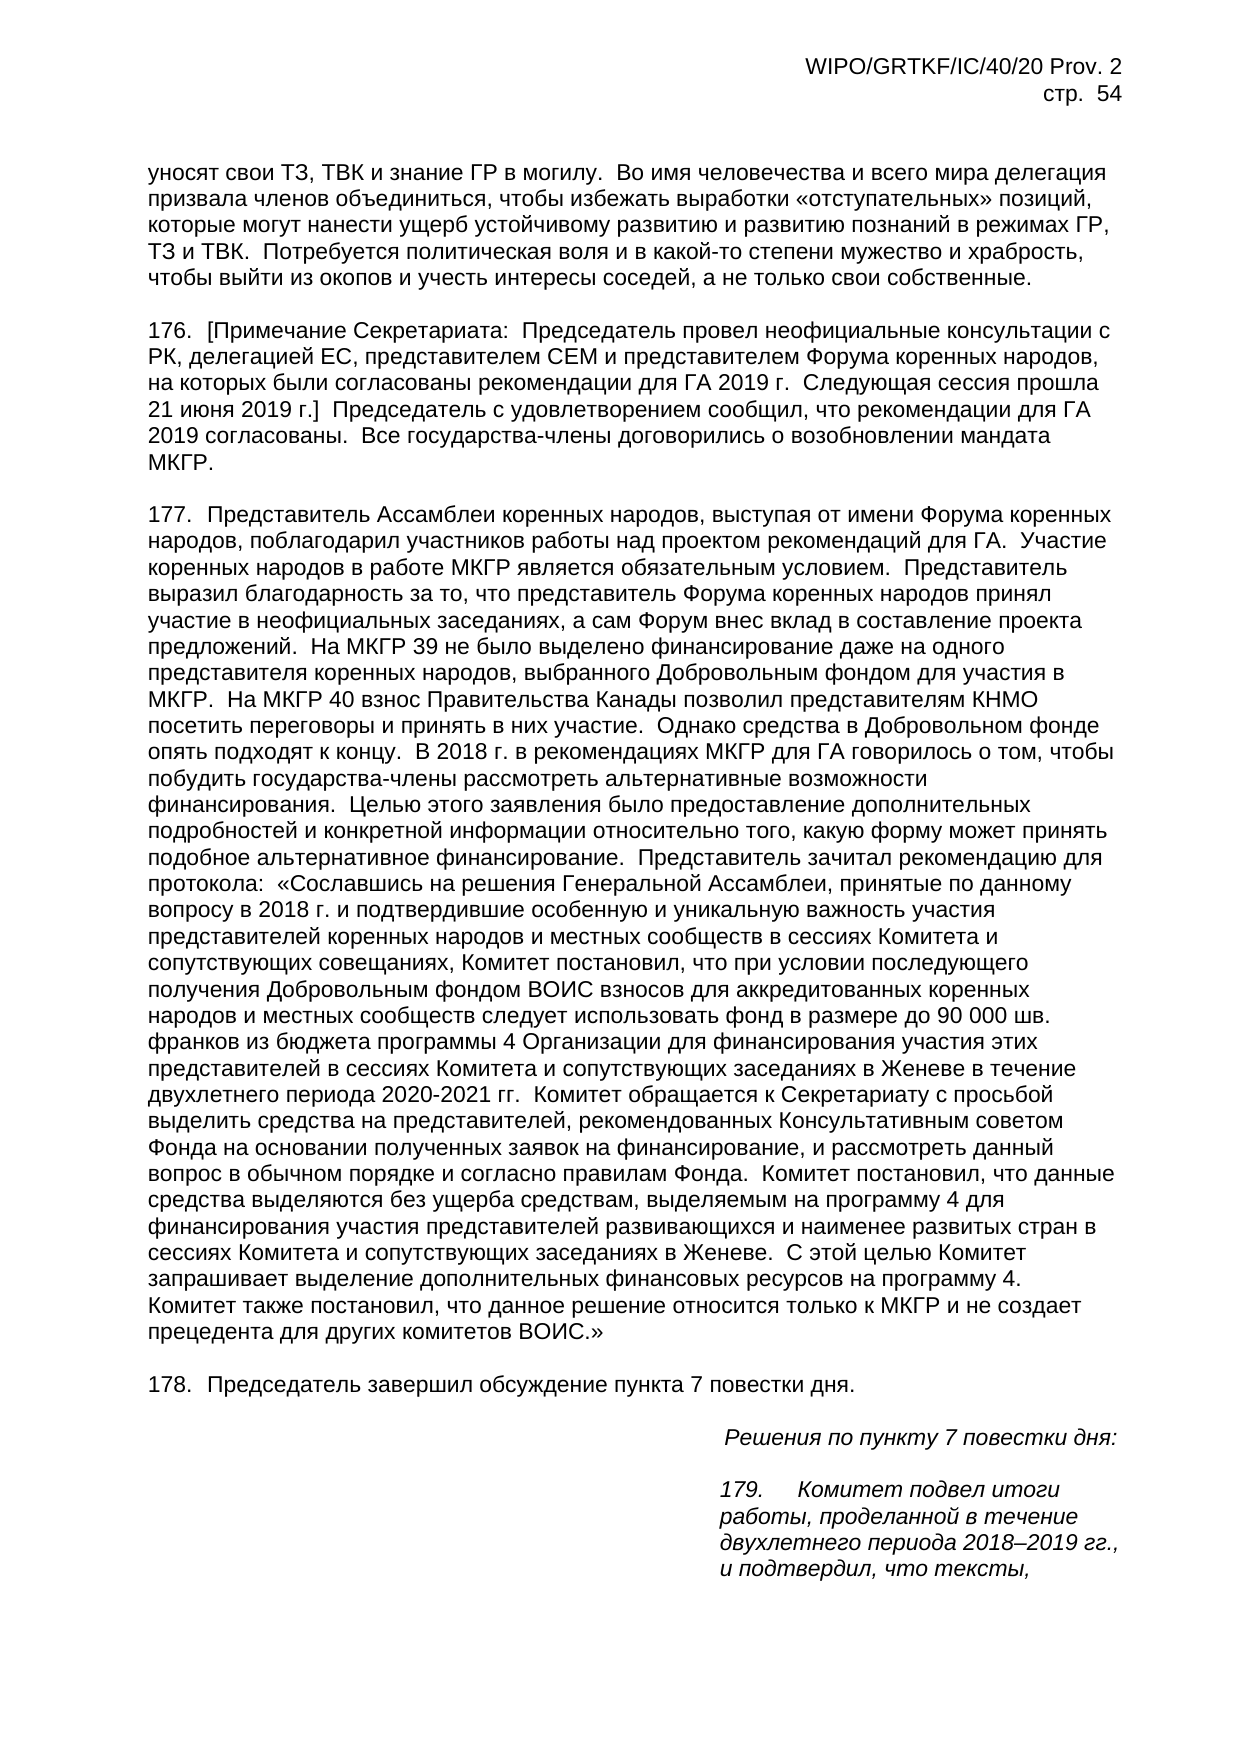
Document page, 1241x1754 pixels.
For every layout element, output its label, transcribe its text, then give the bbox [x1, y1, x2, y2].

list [148, 158, 1122, 290]
list [Примечание Секретариата: Председатель провел неофициальные консультации с РК, делегацией ЕС, представителем СЕМ и представителем Форума коренных народов, на которых были согласованы рекомендации для ГА 2019 г. Следующая сессия прошла 21 июня 2019 г.] Председатель с удовлетворением сообщил, что рекомендации для ГА 2019 согласованы. Все государства-члены договорились о возобновлении мандата МКГР. [148, 317, 1122, 475]
list Председатель завершил обсуждение пункта 7 повестки дня. [148, 1371, 1122, 1397]
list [719, 1476, 1122, 1582]
list Представитель Ассамблеи коренных народов, выступая от имени Форума коренных народов, поблагодарил участников работы над проектом рекомендаций для ГА. Участие коренных народов в работе МКГР является обязательным условием. Представитель выразил благодарность за то, что представитель Форума коренных народов принял участие в неофициальных заседаниях, а сам Форум внес вклад в составление проекта предложений. На МКГР 39 не было выделено финансирование даже на одного представителя коренных народов, выбранного Добровольным фондом для участия в МКГР. На МКГР 40 взнос Правительства Канады позволил представителям КНМО посетить переговоры и принять в них участие. Однако средства в Добровольном фонде опять подходят к концу. В 2018 г. в рекомендациях МКГР для ГА говорилось о том, чтобы побудить государства-члены рассмотреть альтернативные возможности финансирования. Целью этого заявления было предоставление дополнительных подробностей и конкретной информации относительно того, какую форму может принять подобное альтернативное финансирование. Представитель зачитал рекомендацию для протокола: «Сославшись на решения Генеральной Ассамблеи, принятые по данному вопросу в 2018 г. и подтвердившие особенную и уникальную важность участия представителей коренных народов и местных сообществ в сессиях Комитета и сопутствующих совещаниях, Комитет постановил, что при условии последующего получения Добровольным фондом ВОИС взносов для аккредитованных коренных народов и местных сообществ следует использовать фонд в размере до 90 000 шв. франков из бюджета программы 4 Организации для финансирования участия этих представителей в сессиях Комитета и сопутствующих заседаниях в Женеве в течение двухлетнего периода 2020-2021 гг. Комитет обращается к Секретариату с просьбой выделить средства на представителей, рекомендованных Консультативным советом Фонда на основании полученных заявок на финансирование, и рассмотреть данный вопрос в обычном порядке и согласно правилам Фонда. Комитет постановил, что данные средства выделяются без ущерба средствам, выделяемым на программу 4 для финансирования участия представителей развивающихся и наименее развитых стран в сессиях Комитета и сопутствующих заседаниях в Женеве. С этой целью Комитет запрашивает выделение дополнительных финансовых ресурсов на программу 4. Комитет также постановил, что данное решение относится только к МКГР и не создает прецедента для других комитетов ВОИС.» [148, 501, 1122, 1344]
list Решения по пункту 7 повестки дня: [724, 1423, 1122, 1450]
